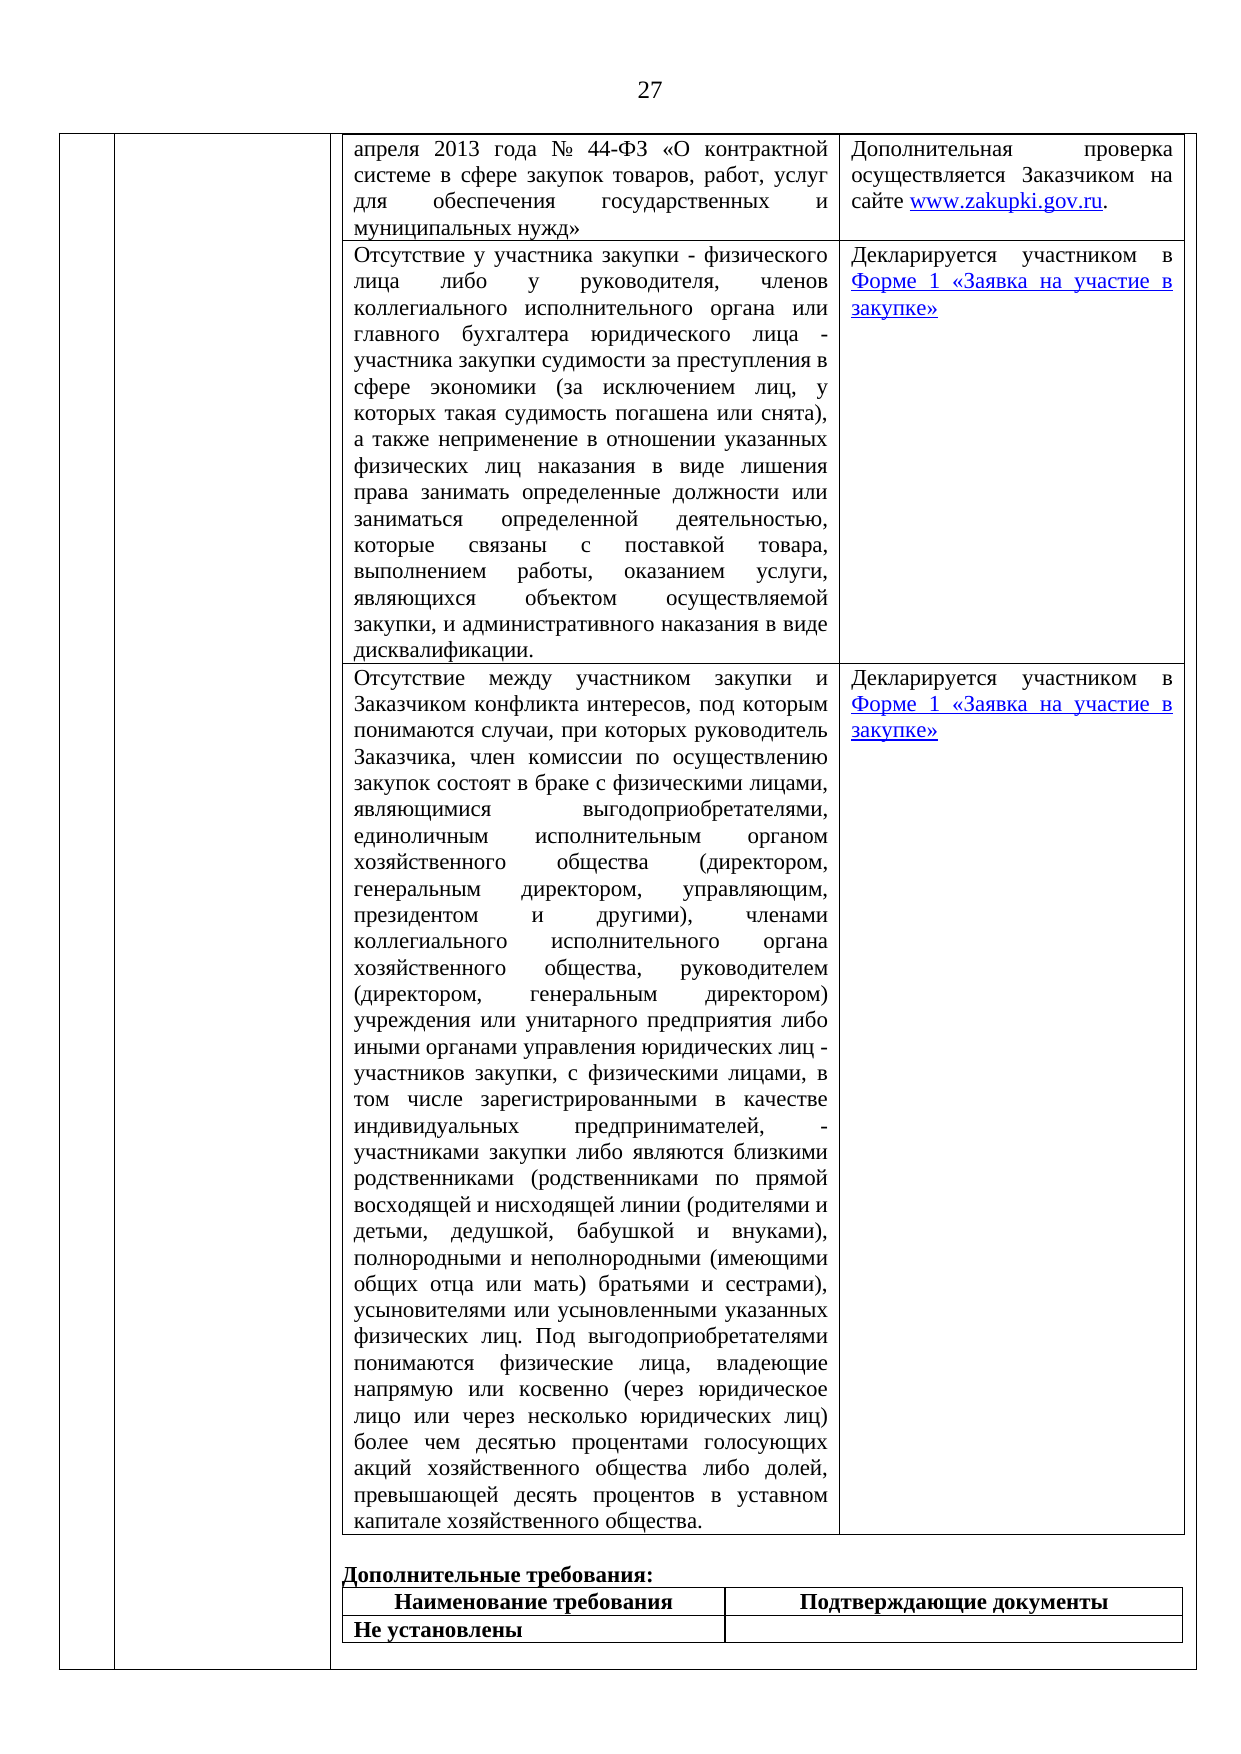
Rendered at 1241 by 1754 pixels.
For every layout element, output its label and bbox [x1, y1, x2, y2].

table_cell [115, 134, 330, 1669]
table_cell [331, 134, 1196, 1669]
table_cell [60, 134, 114, 1669]
